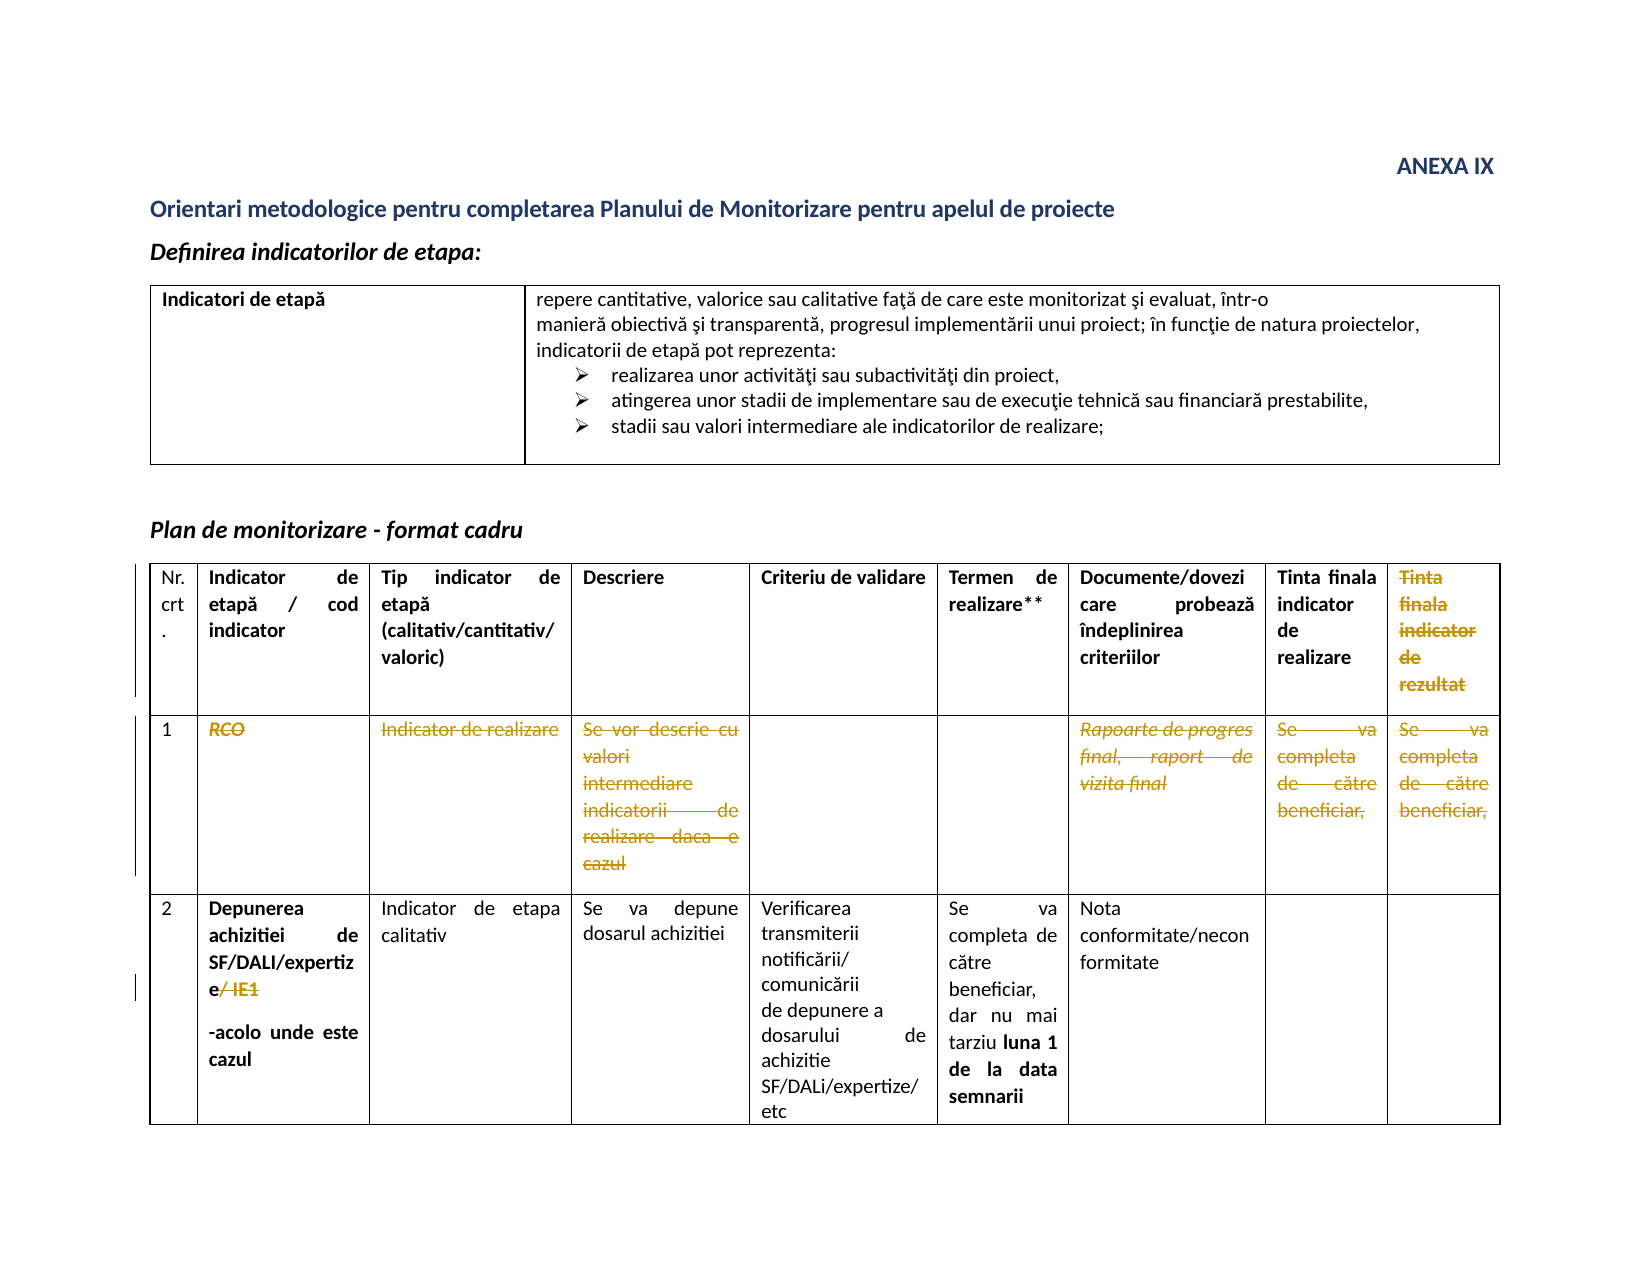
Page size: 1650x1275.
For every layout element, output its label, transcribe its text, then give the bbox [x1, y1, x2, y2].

table_cell [938, 716, 1068, 894]
table_cell 1 [151, 716, 197, 894]
table_header Nr. crt. [151, 564, 197, 715]
table_cell [1266, 716, 1387, 894]
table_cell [750, 895, 937, 1124]
table_header Descriere [572, 564, 749, 715]
table_cell [1388, 895, 1499, 1124]
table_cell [938, 895, 1068, 1124]
table_cell [750, 716, 937, 894]
table_cell 2 [151, 895, 197, 1124]
table_header Criteriu de validare [750, 564, 937, 715]
table_cell [1266, 895, 1387, 1124]
table_header repere cantitative, valorice sau calitative faţă de care este monitorizat şi evaluat, într-o manieră obiectivă şi transparentă, progresul implementării unui proiect; în funcţie de natura proiectelor, indicatorii de etapă pot reprezenta: realizarea unor activităţi sau subactivităţi din proiect, atingerea unor stadii de implementare sau de execuţie tehnică sau financiară prestabilite, stadii sau valori intermediare ale indicatorilor de realizare; [526, 286, 1499, 464]
table_header Tip indicator de etapă (calitativ/cantitativ/valoric) [370, 564, 571, 715]
table_header Tinta finala indicator de realizare [1266, 564, 1387, 715]
text Plan de monitorizare - format cadru [150, 514, 1492, 544]
table_cell [572, 716, 749, 894]
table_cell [572, 895, 749, 1124]
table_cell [1069, 895, 1265, 1124]
table_header Indicatori de etapă [151, 286, 524, 464]
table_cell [198, 895, 369, 1124]
text ANEXA IX [150, 150, 1494, 181]
table_header Documente/dovezi care probează îndeplinirea criteriilor [1069, 564, 1265, 715]
table_cell [1388, 716, 1499, 894]
table_cell [198, 716, 369, 894]
table_header [1388, 564, 1499, 715]
table_header Termen de realizare** [938, 564, 1068, 715]
table_cell [1069, 716, 1265, 894]
table_header Indicator de etapă / cod indicator [198, 564, 369, 715]
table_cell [370, 895, 571, 1124]
text Orientari metodologice pentru completarea Planului de Monitorizare pentru apelul de proiecte [150, 193, 1494, 223]
table_cell [370, 716, 571, 894]
text Definirea indicatorilor de etapa: [150, 236, 1500, 267]
